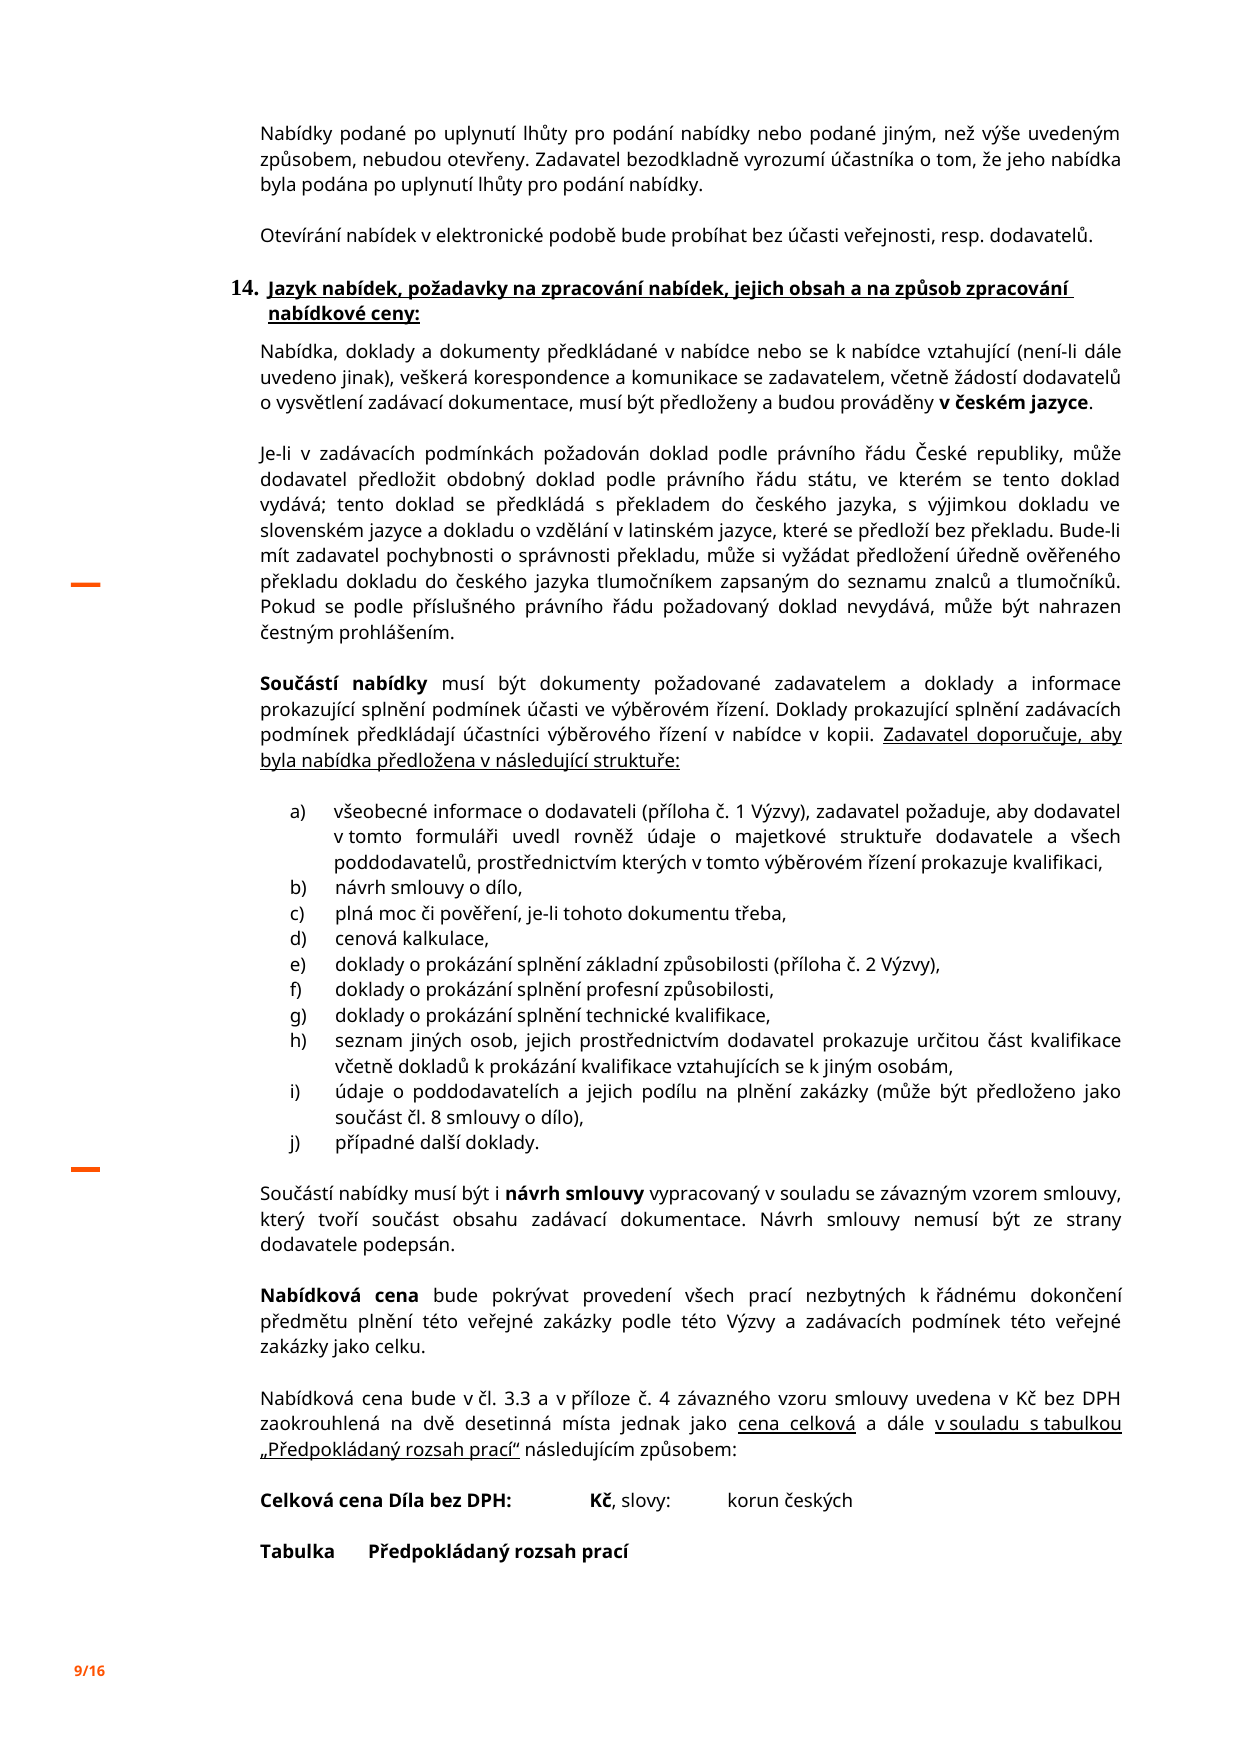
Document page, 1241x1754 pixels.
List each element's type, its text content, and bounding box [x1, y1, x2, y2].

text Otevírání nabídek v elektronické podobě bude probíhat bez účasti veřejnosti, resp. dodavatelů. [260, 223, 1122, 248]
list doklady o prokázání splnění technické kvalifikace, [289, 1002, 1122, 1028]
list plná moc či pověření, je-li tohoto dokumentu třeba, [289, 900, 1122, 926]
list doklady o prokázání splnění základní způsobilosti (příloha č. 2 Výzvy), [289, 951, 1122, 977]
text Nabídková cena bude v čl. 3.3 a v příloze č. 4 závazného vzoru smlouvy uvedena v Kč bez DPH zaokrouhlená na dvě desetinná místa jednak jako cena celková a dále v souladu s tabulkou „Předpokládaný rozsah prací“ následujícím způsobem: [216, 1385, 1122, 1461]
text Součástí nabídky musí být dokumenty požadované zadavatelem a doklady a informace prokazující splnění podmínek účasti ve výběrovém řízení. Doklady prokazující splnění zadávacích podmínek předkládají účastníci výběrového řízení v nabídce v kopii. Zadavatel doporučuje, aby byla nabídka předložena v následující struktuře: [260, 670, 1122, 772]
text Tabulka Předpokládaný rozsah prací [260, 1538, 1122, 1563]
list návrh smlouvy o dílo, [289, 874, 1122, 900]
text Nabídky podané po uplynutí lhůty pro podání nabídky nebo podané jiným, než výše uvedeným způsobem, nebudou otevřeny. Zadavatel bezodkladně vyrozumí účastníka o tom, že jeho nabídka byla podána po uplynutí lhůty pro podání nabídky. [260, 121, 1122, 197]
text Je-li v zadávacích podmínkách požadován doklad podle právního řádu České republiky, může dodavatel předložit obdobný doklad podle právního řádu státu, ve kterém se tento doklad vydává; tento doklad se předkládá s překladem do českého jazyka, s výjimkou dokladu ve slovenském jazyce a dokladu o vzdělání v latinském jazyce, které se předloží bez překladu. Bude-li mít zadavatel pochybnosti o správnosti překladu, může si vyžádat předložení úředně ověřeného překladu dokladu do českého jazyka tlumočníkem zapsaným do seznamu znalců a tlumočníků. Pokud se podle příslušného právního řádu požadovaný doklad nevydává, může být nahrazen čestným prohlášením. [260, 441, 1122, 645]
text Součástí nabídky musí být i návrh smlouvy vypracovaný v souladu se závazným vzorem smlouvy, který tvoří součást obsahu zadávací dokumentace. Návrh smlouvy nemusí být ze strany dodavatele podepsán. [260, 1181, 1122, 1257]
list Jazyk nabídek, požadavky na zpracování nabídek, jejich obsah a na způsob zpracování nabídkové ceny: [230, 274, 1122, 326]
list seznam jiných osob, jejich prostřednictvím dodavatel prokazuje určitou část kvalifikace včetně dokladů k prokázání kvalifikace vztahujících se k jiným osobám, [289, 1028, 1122, 1079]
text Nabídková cena bude pokrývat provedení všech prací nezbytných k řádnému dokončení předmětu plnění této veřejné zakázky podle této Výzvy a zadávacích podmínek této veřejné zakázky jako celku. [260, 1283, 1122, 1359]
list údaje o poddodavatelích a jejich podílu na plnění zakázky (může být předloženo jako součást čl. 8 smlouvy o dílo), [289, 1079, 1122, 1130]
list doklady o prokázání splnění profesní způsobilosti, [289, 977, 1122, 1002]
text Nabídka, doklady a dokumenty předkládané v nabídce nebo se k nabídce vztahující (není-li dále uvedeno jinak), veškerá korespondence a komunikace se zadavatelem, včetně žádostí dodavatelů o vysvětlení zadávací dokumentace, musí být předloženy a budou prováděny v českém jazyce. [260, 338, 1122, 415]
list všeobecné informace o dodavateli (příloha č. 1 Výzvy), zadavatel požaduje, aby dodavatel v tomto formuláři uvedl rovněž údaje o majetkové struktuře dodavatele a všech poddodavatelů, prostřednictvím kterých v tomto výběrovém řízení prokazuje kvalifikaci, [289, 798, 1122, 874]
text Celková cena Díla bez DPH: Kč, slovy: korun českých [216, 1487, 1122, 1512]
list případné další doklady. [289, 1130, 1122, 1155]
list cenová kalkulace, [289, 926, 1122, 951]
